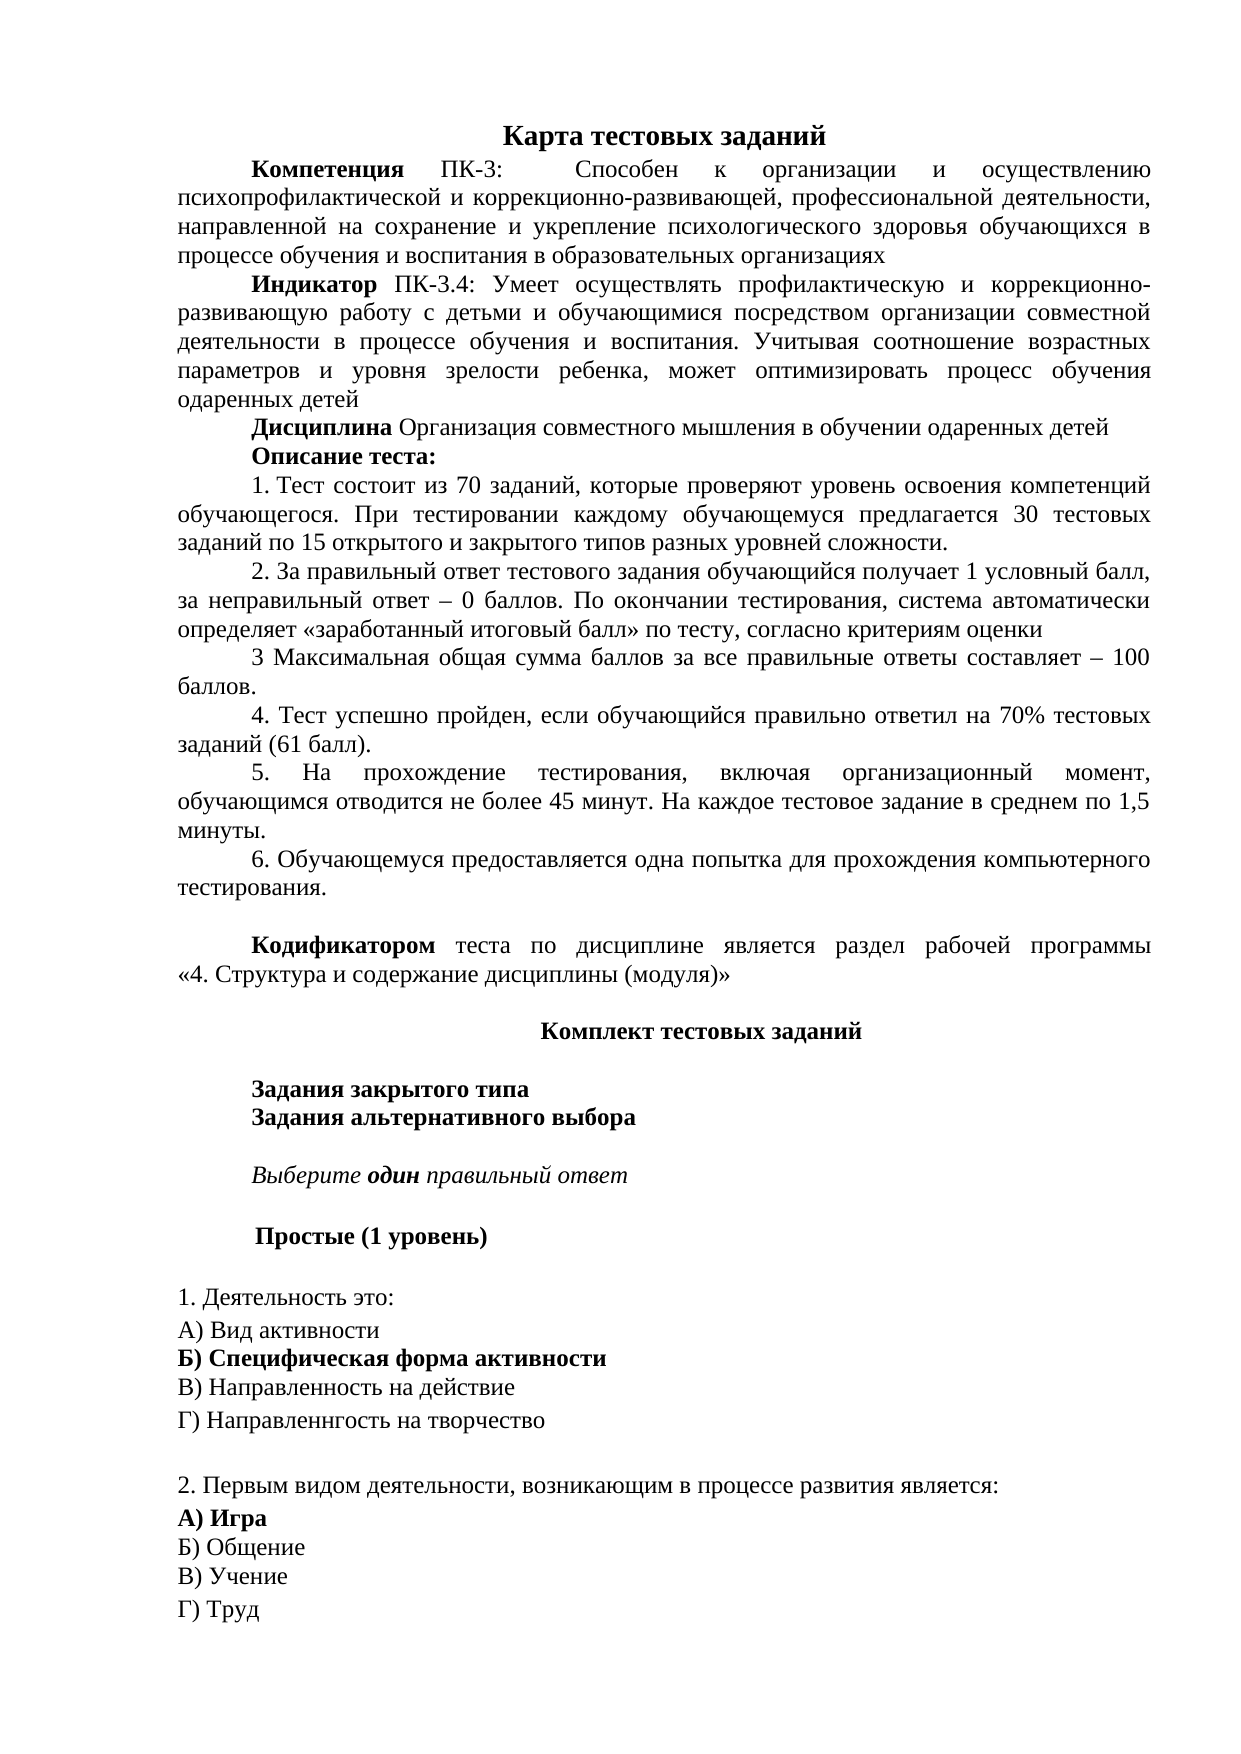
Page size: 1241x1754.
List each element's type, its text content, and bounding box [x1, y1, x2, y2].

text А) Игра [177, 1503, 1152, 1532]
text Выберите один правильный ответ [177, 1160, 1152, 1189]
text Задания альтернативного выбора [177, 1102, 1152, 1131]
text Задания закрытого типа [177, 1074, 1152, 1102]
text В) Направленность на действие [177, 1372, 1152, 1401]
text Индикатор ПК-3.4: Умеет осуществлять профилактическую и коррекционно-развивающую работу с детьми и обучающимися посредством организации совместной деятельности в процессе обучения и воспитания. Учитывая соотношение возрастных параметров и уровня зрелости ребенка, может оптимизировать процесс обучения одаренных детей [177, 269, 1152, 412]
text 5. На прохождение тестирования, включая организационный момент, обучающимся отводится не более 45 минут. На каждое тестовое задание в среднем по 1,5 минуты. [177, 757, 1152, 844]
text 1. Тест состоит из 70 заданий, которые проверяют уровень освоения компетенций обучающегося. При тестировании каждому обучающемуся предлагается 30 тестовых заданий по 15 открытого и закрытого типов разных уровней сложности. [177, 470, 1152, 556]
text Б) Специфическая форма активности [177, 1343, 1152, 1372]
text А) Вид активности [177, 1315, 1152, 1343]
text Компетенция ПК-3: Способен к организации и осуществлению психопрофилактической и коррекционно-развивающей, профессиональной деятельности, направленной на сохранение и укрепление психологического здоровья обучающихся в процессе обучения и воспитания в образовательных организациях [177, 154, 1152, 269]
text Комплект тестовых заданий [177, 1016, 1152, 1045]
text 2. Первым видом деятельности, возникающим в процессе развития является: [177, 1471, 1152, 1499]
text Г) Труд [177, 1594, 1152, 1623]
text Карта тестовых заданий [177, 118, 1152, 152]
text Г) Направленнгость на творчество [177, 1405, 1152, 1434]
text Б) Общение [177, 1532, 1152, 1561]
text 4. Тест успешно пройден, если обучающийся правильно ответил на 70% тестовых заданий (61 балл). [177, 700, 1152, 757]
text В) Учение [177, 1561, 1152, 1590]
text 6. Обучающемуся предоставляется одна попытка для прохождения компьютерного тестирования. [177, 844, 1152, 901]
text 2. За правильный ответ тестового задания обучающийся получает 1 условный балл, за неправильный ответ – 0 баллов. По окончании тестирования, система автоматически определяет «заработанный итоговый балл» по тесту, согласно критериям оценки [177, 556, 1152, 642]
text Дисциплина Организация совместного мышления в обучении одаренных детей [177, 412, 1152, 441]
text 1. Деятельность это: [177, 1282, 1152, 1311]
text Описание теста: [177, 441, 1152, 470]
text 3 Максимальная общая сумма баллов за все правильные ответы составляет – 100 баллов. [177, 642, 1152, 700]
text Простые (1 уровень) [177, 1221, 1152, 1249]
text Кодификатором теста по дисциплине является раздел рабочей программы «4. Структура и содержание дисциплины (модуля)» [177, 930, 1152, 987]
